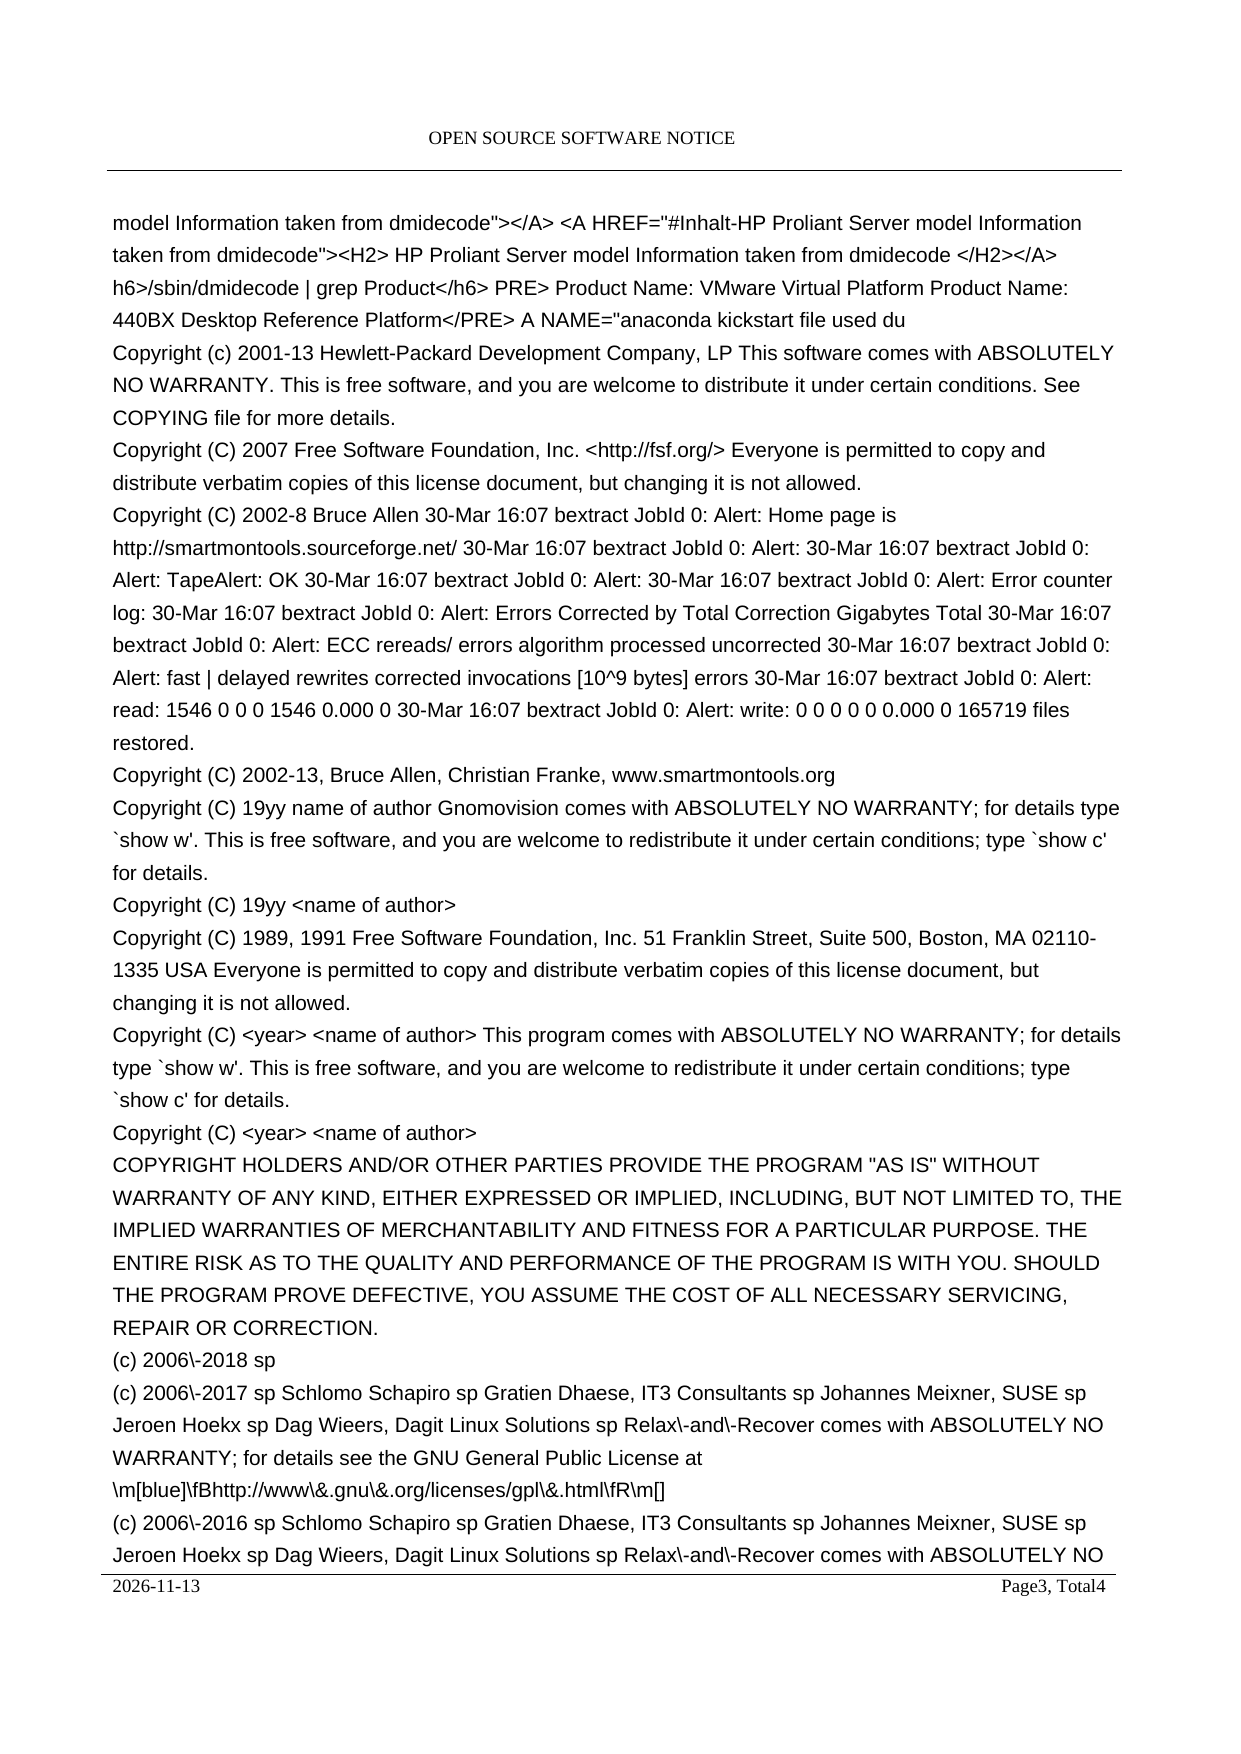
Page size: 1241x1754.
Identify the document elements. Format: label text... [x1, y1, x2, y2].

text Copyright (C) 2002-13, Bruce Allen, Christian Franke, www.smartmontools.org [112, 759, 1128, 791]
text Copyright (C) 19yy name of author Gnomovision comes with ABSOLUTELY NO WARRANTY; for details type `show w'. This is free software, and you are welcome to redistribute it under certain conditions; type `show c' for details. [112, 791, 1128, 889]
text Copyright (C) <year> <name of author> [112, 1116, 1128, 1149]
text COPYRIGHT HOLDERS AND/OR OTHER PARTIES PROVIDE THE PROGRAM "AS IS" WITHOUT WARRANTY OF ANY KIND, EITHER EXPRESSED OR IMPLIED, INCLUDING, BUT NOT LIMITED TO, THE IMPLIED WARRANTIES OF MERCHANTABILITY AND FITNESS FOR A PARTICULAR PURPOSE. THE ENTIRE RISK AS TO THE QUALITY AND PERFORMANCE OF THE PROGRAM IS WITH YOU. SHOULD THE PROGRAM PROVE DEFECTIVE, YOU ASSUME THE COST OF ALL NECESSARY SERVICING, REPAIR OR CORRECTION. [112, 1149, 1128, 1344]
text Copyright (C) 19yy <name of author> [112, 889, 1128, 921]
text Copyright (C) <year> <name of author> This program comes with ABSOLUTELY NO WARRANTY; for details type `show w'. This is free software, and you are welcome to redistribute it under certain conditions; type `show c' for details. [112, 1019, 1128, 1116]
text Copyright (C) 2007 Free Software Foundation, Inc. <http://fsf.org/> Everyone is permitted to copy and distribute verbatim copies of this license document, but changing it is not allowed. [112, 434, 1128, 499]
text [112, 1506, 1128, 1571]
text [112, 206, 1128, 336]
text Copyright (c) 2001-13 Hewlett-Packard Development Company, LP This software comes with ABSOLUTELY NO WARRANTY. This is free software, and you are welcome to distribute it under certain conditions. See COPYING file for more details. [112, 336, 1128, 434]
text Copyright (C) 2002-8 Bruce Allen 30-Mar 16:07 bextract JobId 0: Alert: Home page is http://smartmontools.sourceforge.net/ 30-Mar 16:07 bextract JobId 0: Alert: 30-Mar 16:07 bextract JobId 0: Alert: TapeAlert: OK 30-Mar 16:07 bextract JobId 0: Alert: 30-Mar 16:07 bextract JobId 0: Alert: Error counter log: 30-Mar 16:07 bextract JobId 0: Alert: Errors Corrected by Total Correction Gigabytes Total 30-Mar 16:07 bextract JobId 0: Alert: ECC rereads/ errors algorithm processed uncorrected 30-Mar 16:07 bextract JobId 0: Alert: fast | delayed rewrites corrected invocations [10^9 bytes] errors 30-Mar 16:07 bextract JobId 0: Alert: read: 1546 0 0 0 1546 0.000 0 30-Mar 16:07 bextract JobId 0: Alert: write: 0 0 0 0 0 0.000 0 165719 files restored. [112, 499, 1128, 759]
text (c) 2006\-2018 sp [112, 1344, 1128, 1376]
text (c) 2006\-2017 sp Schlomo Schapiro sp Gratien Dhaese, IT3 Consultants sp Johannes Meixner, SUSE sp Jeroen Hoekx sp Dag Wieers, Dagit Linux Solutions sp Relax\-and\-Recover comes with ABSOLUTELY NO WARRANTY; for details see the GNU General Public License at \m[blue]\fBhttp://www\&.gnu\&.org/licenses/gpl\&.html\fR\m[] [112, 1376, 1128, 1506]
text Copyright (C) 1989, 1991 Free Software Foundation, Inc. 51 Franklin Street, Suite 500, Boston, MA 02110-1335 USA Everyone is permitted to copy and distribute verbatim copies of this license document, but changing it is not allowed. [112, 921, 1128, 1019]
